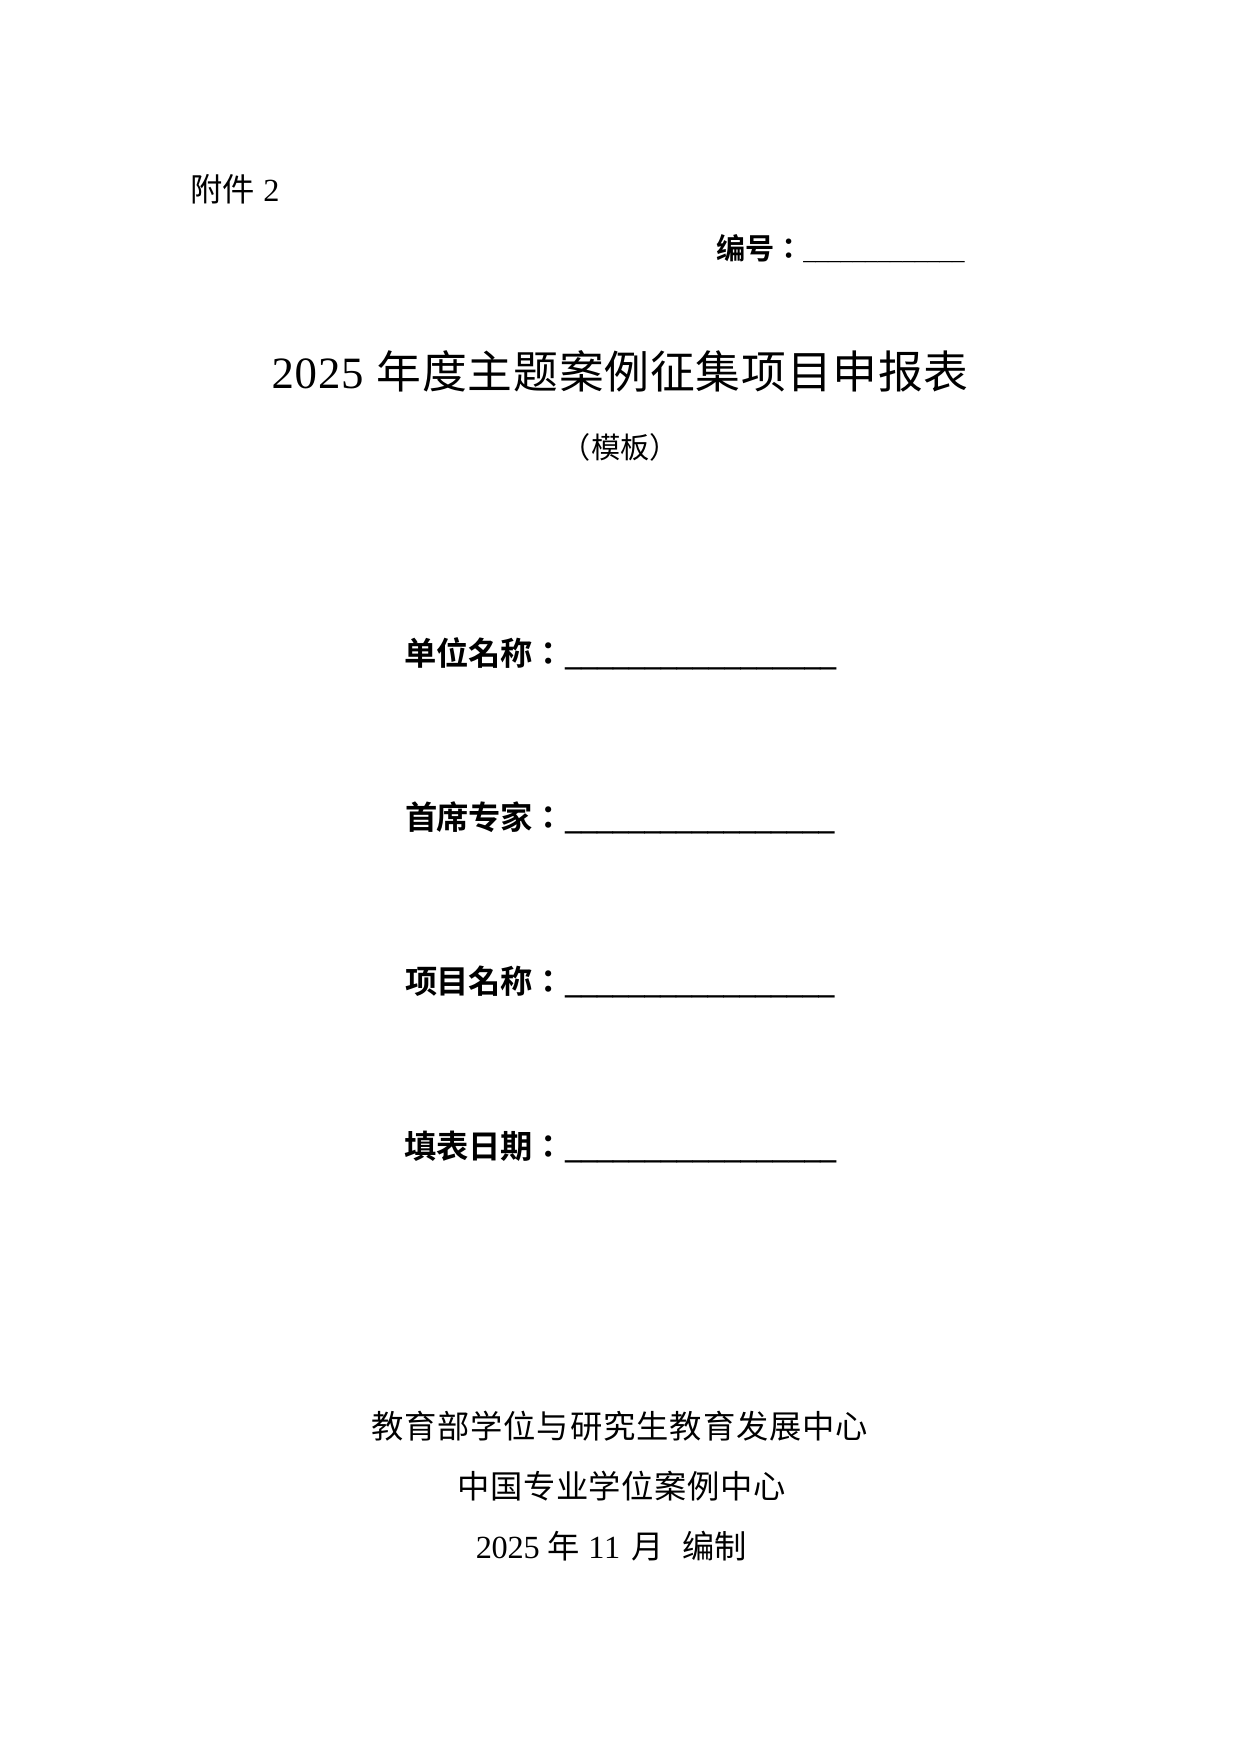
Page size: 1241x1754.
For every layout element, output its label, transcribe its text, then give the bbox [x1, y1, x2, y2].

text 首席专家：_________________ [405, 797, 1054, 837]
text 中国专业学位案例中心 [457, 1465, 1054, 1507]
text 附件 2 [191, 168, 1054, 210]
text 2025 年度主题案例征集项目申报表 [271, 351, 1054, 398]
text 单位名称：_________________ [404, 633, 1054, 673]
text 项目名称：_________________ [405, 962, 1054, 1002]
text 编号：_____________ [716, 231, 1054, 266]
text （模板） [562, 430, 1054, 466]
text 2025 年 11 月 编制 [476, 1526, 1054, 1567]
text 教育部学位与研究生教育发展中心 [371, 1405, 1054, 1447]
text 填表日期：_________________ [404, 1126, 1054, 1166]
